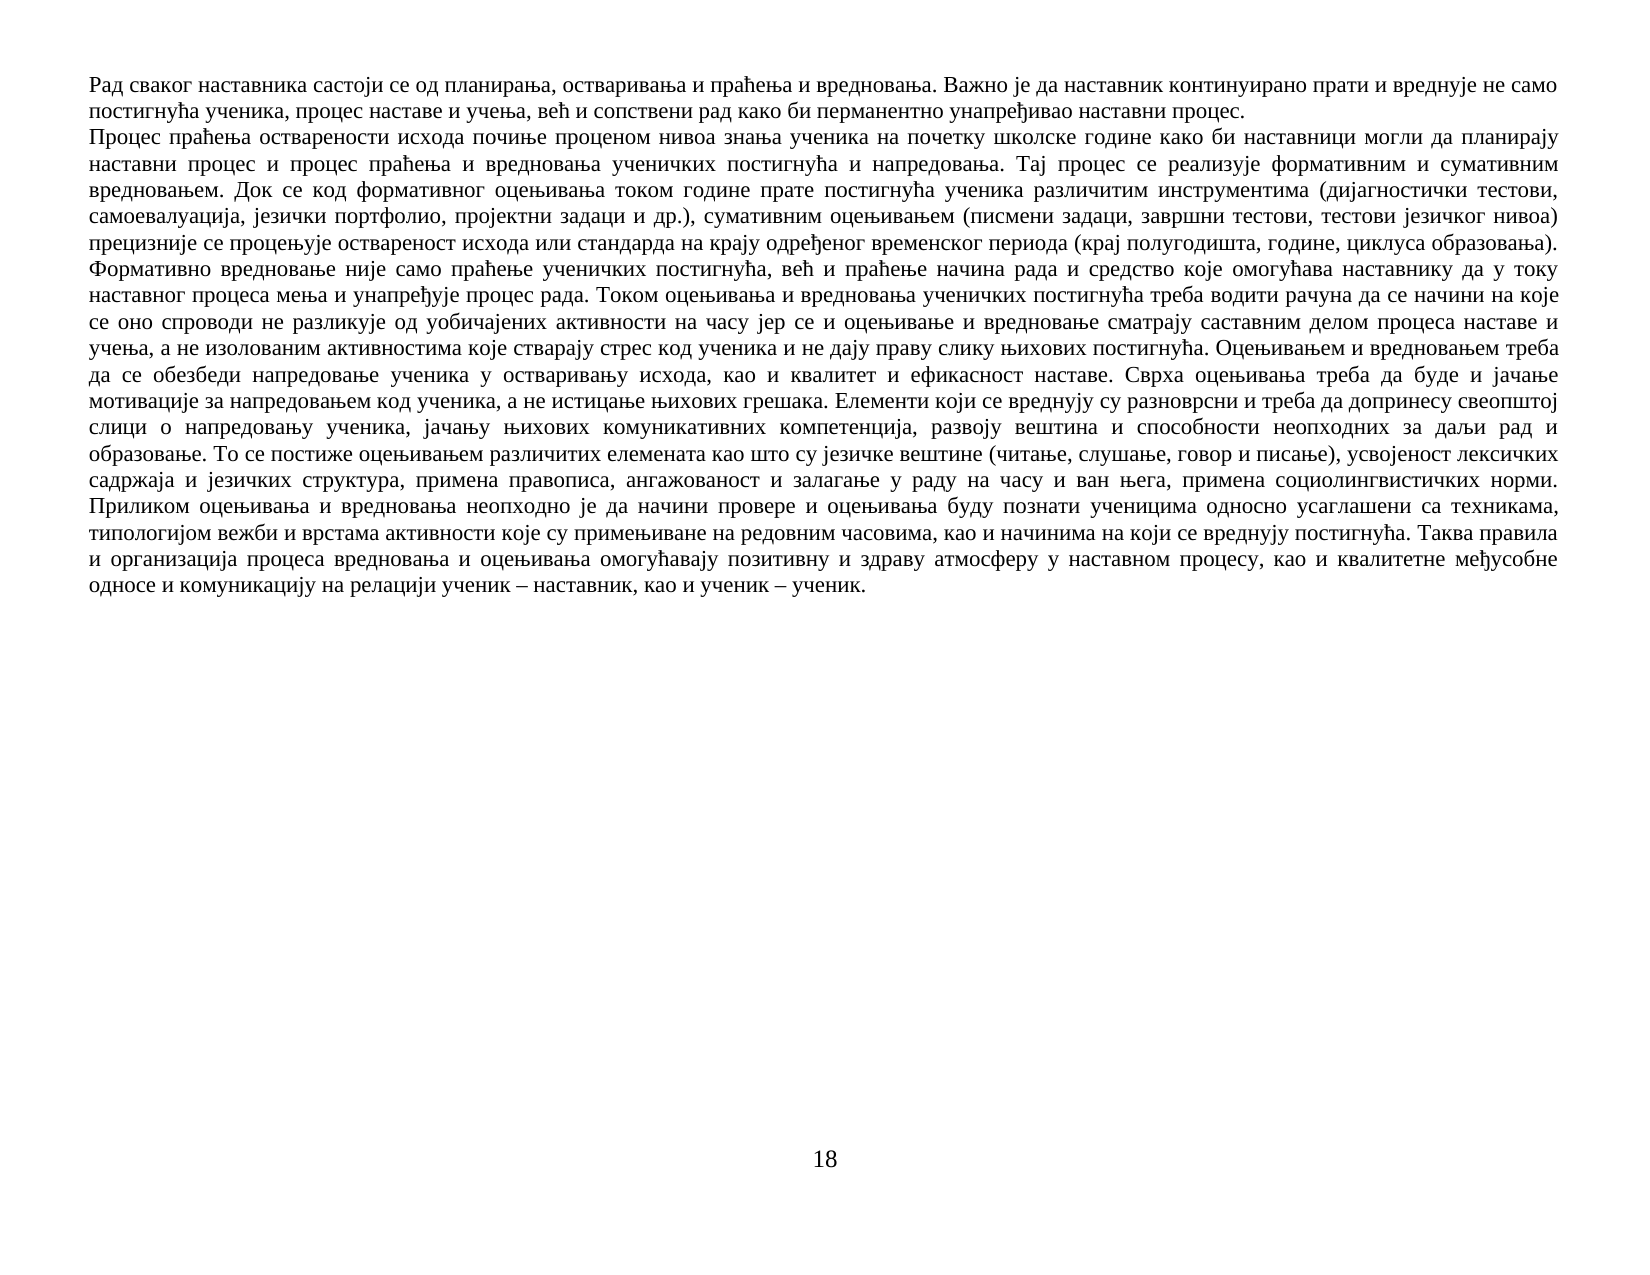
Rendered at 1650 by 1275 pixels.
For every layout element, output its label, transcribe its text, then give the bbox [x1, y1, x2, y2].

text Процес праћења остварености исхода почиње проценом нивоа знања ученика на почетку школске године како би наставници могли да планирају наставни процес и процес праћења и вредновања ученичких постигнућа и напредовања. Тај процес се реализује формативним и сумативним вредновањем. Док се код формативног оцењивања током године прате постигнућа ученика различитим инструментима (дијагностички тестови, самоевалуација, језички портфолио, пројектни задаци и др.), сумативним оцењивањем (писмени задаци, завршни тестови, тестови језичког нивоа) прецизније се процењује оствареност исхода или стандарда на крају одређеног временског периода (крај полугодишта, године, циклуса образовања). Формативно вредновање није само праћење ученичких постигнућа, већ и праћење начина рада и средство које омогућава наставнику да у току наставног процеса мења и унапређује процес рада. Током оцењивања и вредновања ученичких постигнућа треба водити рачуна да се начини на које се оно спроводи не разликује од уобичајених активности на часу јер се и оцењивање и вредновање сматрају саставним делом процеса наставе и учења, а не изолованим активностима које стварају стрес код ученика и не дају праву слику њихових постигнућа. Оцењивањем и вредновањем треба да се обезбеди напредовање ученика у остваривању исхода, као и квалитет и ефикасност наставе. Сврха оцењивања треба да буде и јачање мотивације за напредовањем код ученика, а не истицање њихових грешака. Елементи који се вреднују су разноврсни и треба да допринесу свеопштој слици о напредовању ученика, јачању њихових комуникативних компетенција, развоју вештина и способности неопходних за даљи рад и образовање. То се постиже оцењивањем различитих елемената као што су језичке вештине (читање, слушање, говор и писање), усвојеност лексичких садржаја и језичких структура, примена правописа, ангажованост и залагање у раду на часу и ван њега, примена социолингвистичких норми. Приликом оцењивања и вредновања неопходно је да начини провере и оцењивања буду познати ученицима односно усаглашени са техникама, типологијом вежби и врстама активности које су примењиване на редовним часовима, као и начинима на који се вреднују постигнућа. Таква правила и организација процеса вредновања и оцењивања омогућавају позитивну и здраву атмосферу у наставном процесу, као и квалитетне међусобне односе и комуникацију на релацији ученик – наставник, као и ученик – ученик. [89, 123, 1561, 598]
text Рад сваког наставника састоји се од планирања, остваривања и праћења и вредновања. Важно је да наставник континуирано прати и вреднује не само постигнућа ученика, процес наставе и учења, већ и сопствени рад како би перманентно унапређивао наставни процес. [89, 71, 1561, 123]
